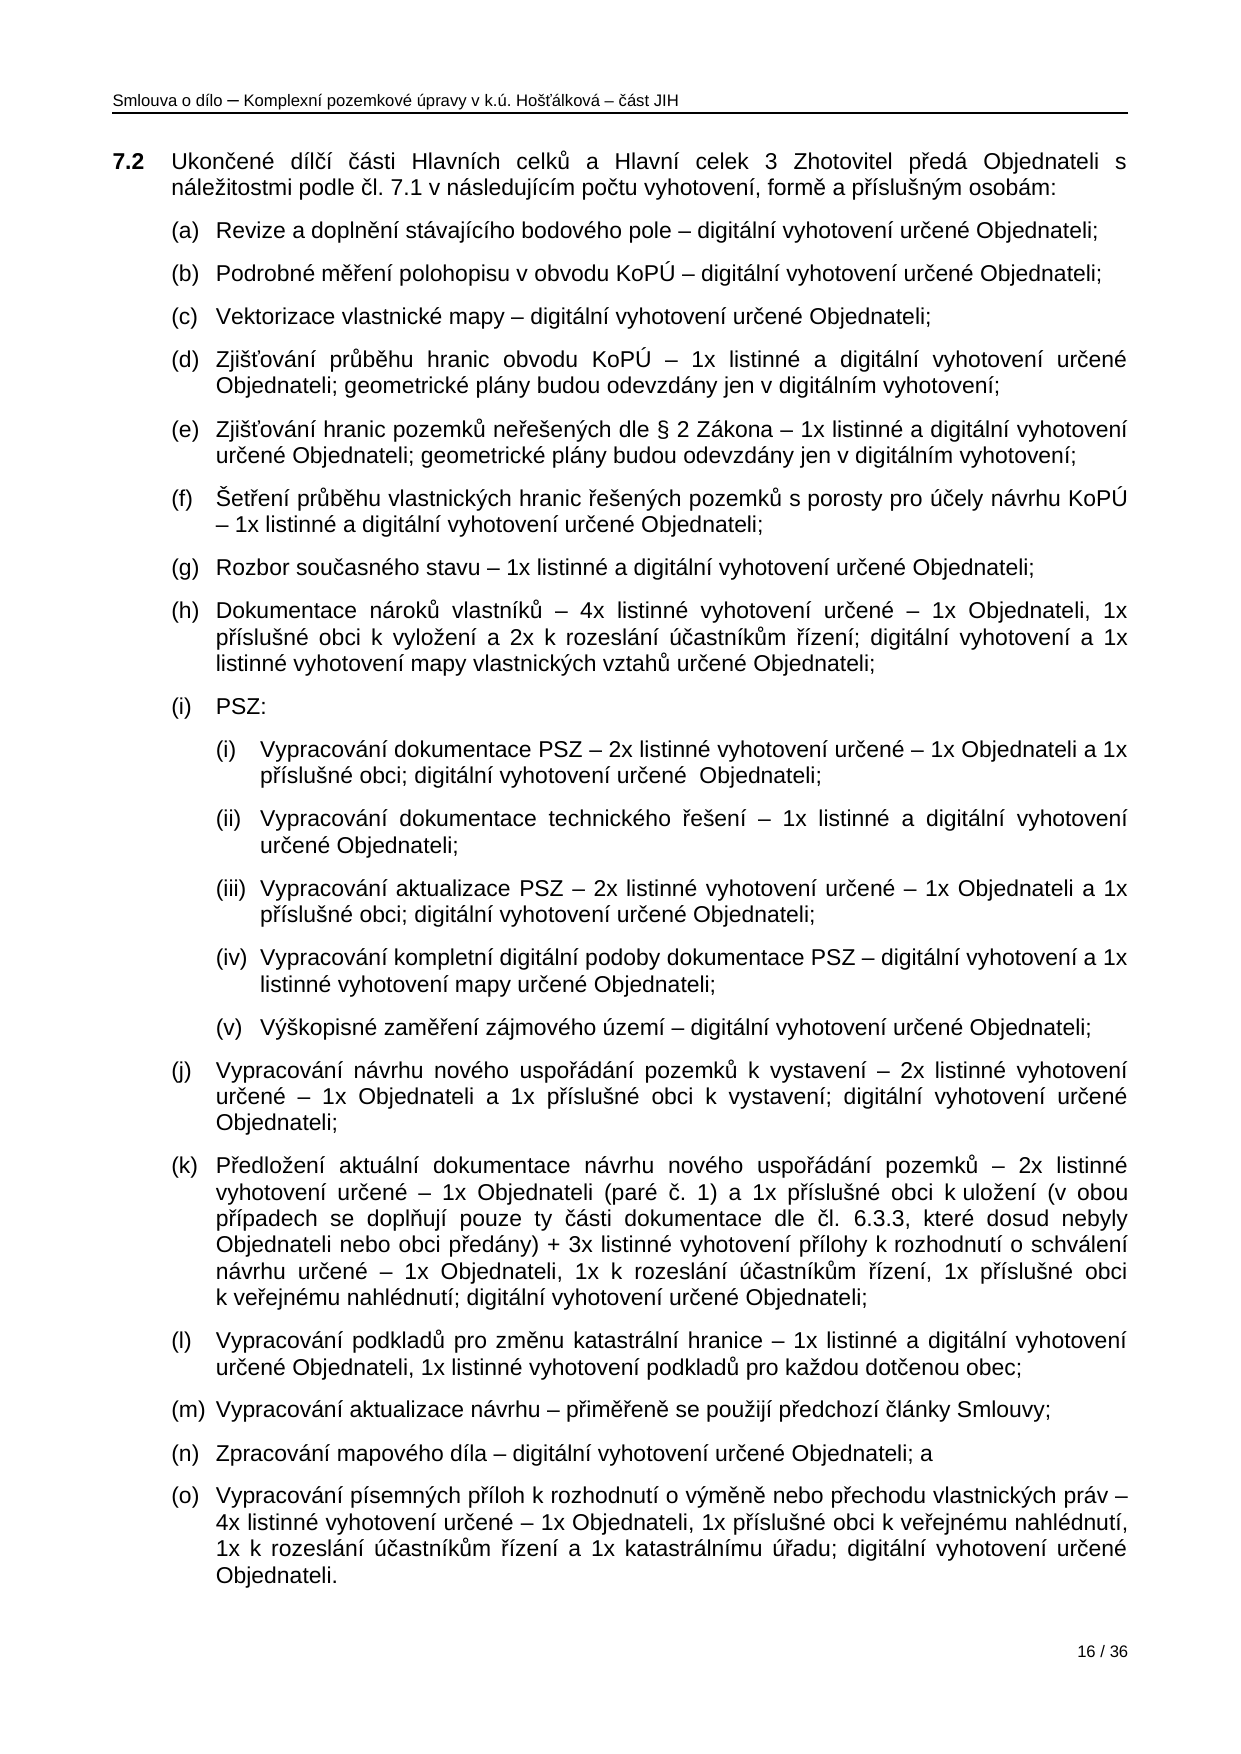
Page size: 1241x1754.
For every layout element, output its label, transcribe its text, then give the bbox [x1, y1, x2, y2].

list Šetření průběhu vlastnických hranic řešených pozemků s porosty pro účely návrhu KoPÚ – 1x listinné a digitální vyhotovení určené Objednateli; [171, 485, 1128, 538]
list Rozbor současného stavu – 1x listinné a digitální vyhotovení určené Objednateli; [171, 554, 1128, 581]
list Předložení aktuální dokumentace návrhu nového uspořádání pozemků – 2x listinné vyhotovení určené – 1x Objednateli (paré č. 1) a 1x příslušné obci k uložení (v obou případech se doplňují pouze ty části dokumentace dle čl. 6.3.3, které dosud nebyly Objednateli nebo obci předány) + 3x listinné vyhotovení přílohy k rozhodnutí o schválení návrhu určené – 1x Objednateli, 1x k rozeslání účastníkům řízení, 1x příslušné obci k veřejnému nahlédnutí; digitální vyhotovení určené Objednateli; [171, 1152, 1128, 1310]
list Podrobné měření polohopisu v obvodu KoPÚ – digitální vyhotovení určené Objednateli; [171, 260, 1128, 286]
list Vypracování podkladů pro změnu katastrální hranice – 1x listinné a digitální vyhotovení určené Objednateli, 1x listinné vyhotovení podkladů pro každou dotčenou obec; [171, 1327, 1128, 1380]
list Zpracování mapového díla – digitální vyhotovení určené Objednateli; a [171, 1439, 1128, 1466]
list Zjišťování hranic pozemků neřešených dle § 2 Zákona – 1x listinné a digitální vyhotovení určené Objednateli; geometrické plány budou odevzdány jen v digitálním vyhotovení; [171, 416, 1128, 468]
list Dokumentace nároků vlastníků – 4x listinné vyhotovení určené – 1x Objednateli, 1x příslušné obci k vyložení a 2x k rozeslání účastníkům řízení; digitální vyhotovení a 1x listinné vyhotovení mapy vlastnických vztahů určené Objednateli; [171, 597, 1128, 676]
list PSZ: [171, 693, 1128, 719]
list Revize a doplnění stávajícího bodového pole – digitální vyhotovení určené Objednateli; [171, 217, 1128, 243]
list Vypracování aktualizace PSZ – 2x listinné vyhotovení určené – 1x Objednateli a 1x příslušné obci; digitální vyhotovení určené Objednateli; [216, 875, 1128, 927]
text Ukončené dílčí části Hlavních celků a Hlavní celek 3 Zhotovitel předá Objednateli s náležitostmi podle čl. 7.1 v následujícím počtu vyhotovení, formě a příslušným osobám: [112, 148, 1128, 200]
list Vypracování dokumentace technického řešení – 1x listinné a digitální vyhotovení určené Objednateli; [216, 805, 1128, 858]
list Vypracování dokumentace PSZ – 2x listinné vyhotovení určené – 1x Objednateli a 1x příslušné obci; digitální vyhotovení určené Objednateli; [216, 736, 1128, 789]
list Vypracování písemných příloh k rozhodnutí o výměně nebo přechodu vlastnických práv – 4x listinné vyhotovení určené – 1x Objednateli, 1x příslušné obci k veřejnému nahlédnutí, 1x k rozeslání účastníkům řízení a 1x katastrálnímu úřadu; digitální vyhotovení určené Objednateli. [171, 1482, 1128, 1588]
list Vektorizace vlastnické mapy – digitální vyhotovení určené Objednateli; [171, 303, 1128, 329]
list Vypracování aktualizace návrhu – přiměřeně se použijí předchozí články Smlouvy; [171, 1396, 1128, 1423]
list Vypracování kompletní digitální podoby dokumentace PSZ – digitální vyhotovení a 1x listinné vyhotovení mapy určené Objednateli; [216, 944, 1128, 997]
list Výškopisné zaměření zájmového území – digitální vyhotovení určené Objednateli; [216, 1013, 1128, 1040]
list Vypracování návrhu nového uspořádání pozemků k vystavení – 2x listinné vyhotovení určené – 1x Objednateli a 1x příslušné obci k vystavení; digitální vyhotovení určené Objednateli; [171, 1057, 1128, 1136]
list Zjišťování průběhu hranic obvodu KoPÚ – 1x listinné a digitální vyhotovení určené Objednateli; geometrické plány budou odevzdány jen v digitálním vyhotovení; [171, 346, 1128, 399]
